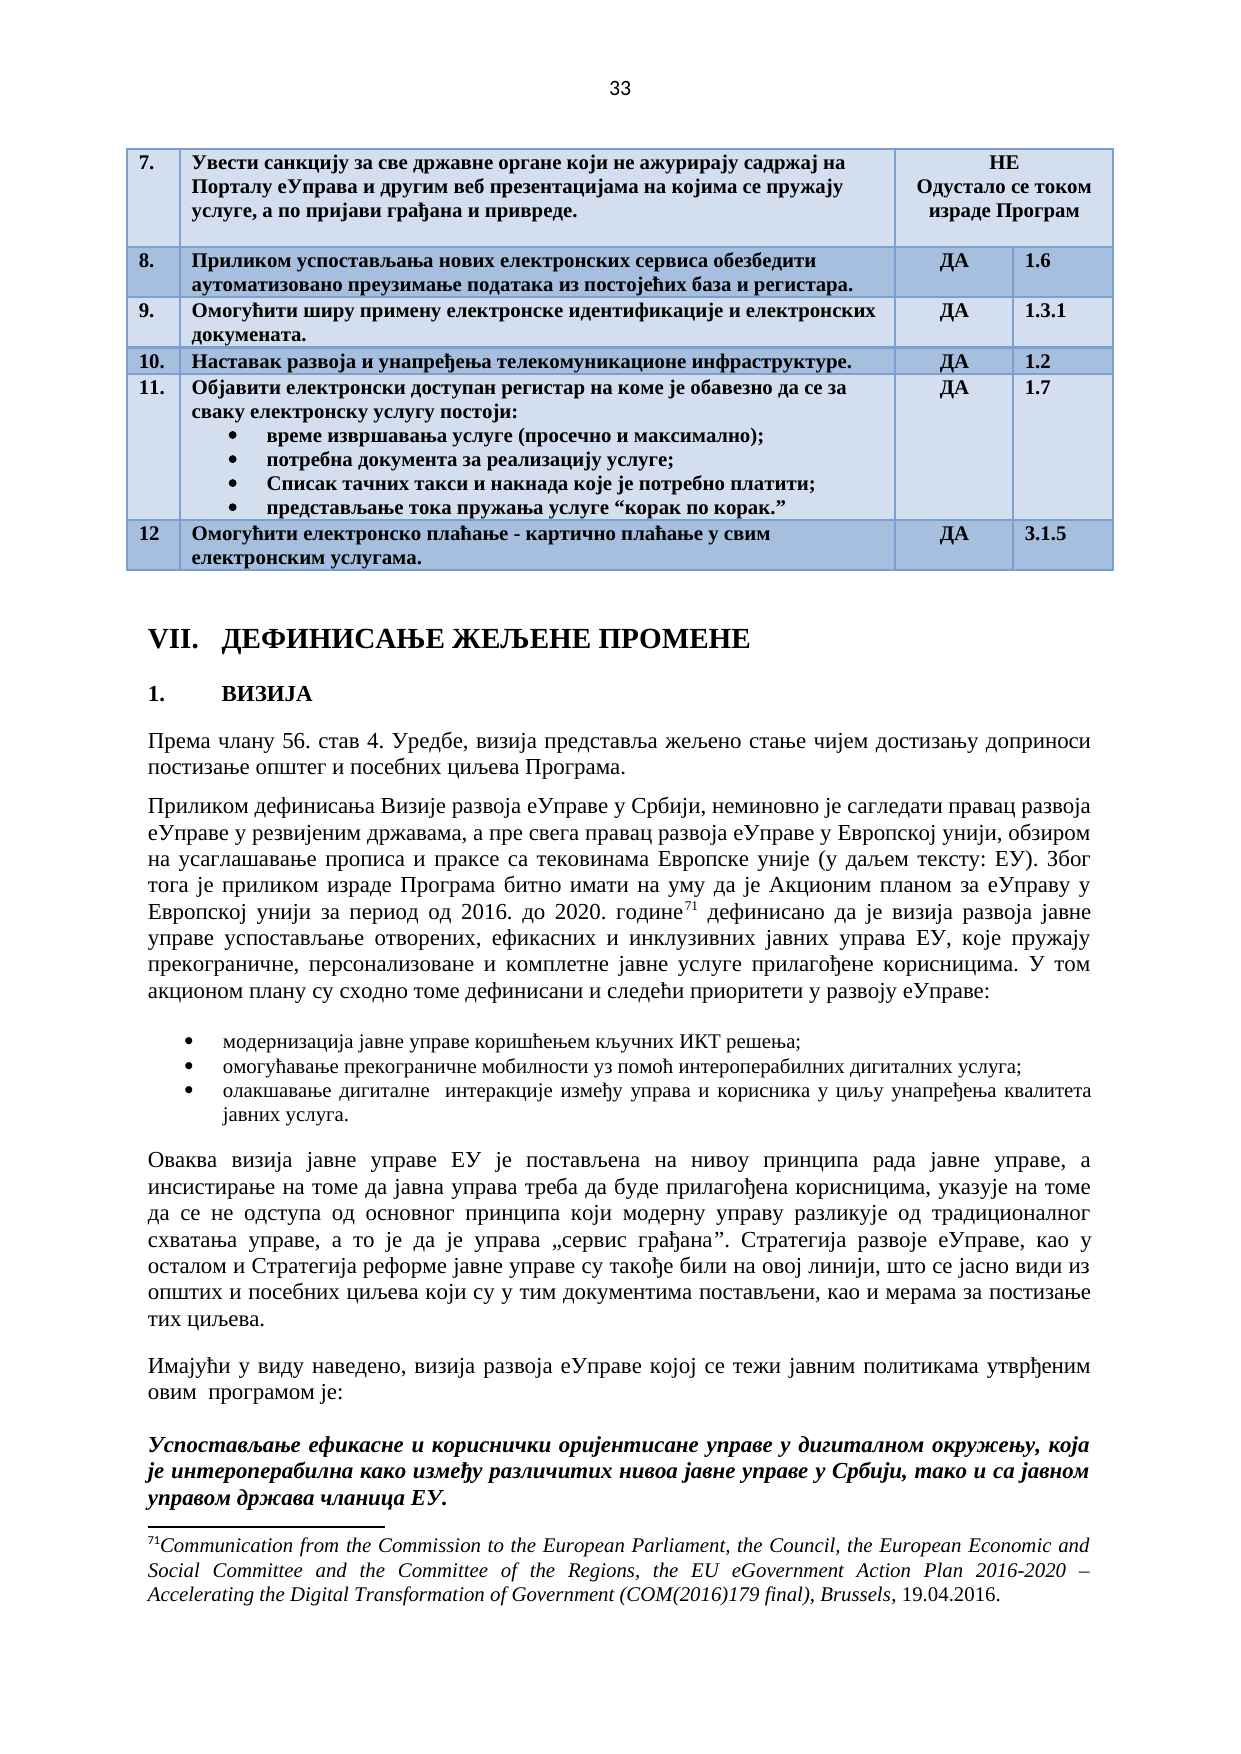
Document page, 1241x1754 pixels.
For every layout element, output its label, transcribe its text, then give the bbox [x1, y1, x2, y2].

table_cell Омогућити електронско плаћање - картично плаћање у свим електронским услугама. [181, 521, 894, 569]
table_cell Наставак развоја и унапређења телекомуникационе инфраструктуре. [181, 349, 894, 373]
table_cell 12 [128, 521, 179, 569]
text Успостављање ефикасне и кориснички оријентисане управе у дигиталном окружењу, која је интероперабилна како између различитих нивоа јавне управе у Србији, тако и са јавном управом држава чланица ЕУ. [148, 1431, 1092, 1510]
table_cell 8. [128, 248, 179, 296]
table_cell Приликом успостављања нових електронских сервиса обезбедити аутоматизовано преузимање података из постојећих база и регистара. [181, 248, 894, 296]
table_cell 10. [128, 349, 179, 373]
list омогућавање прекограничне мобилности уз помоћ интероперабилних дигиталних услуга; [185, 1053, 1092, 1078]
subtitle VII. ДЕФИНИСАЊЕ ЖЕЉЕНЕ ПРОМЕНЕ [148, 621, 1092, 655]
table_cell ДА [896, 349, 1012, 373]
table_cell Увести санкцију за све државне органе који не ажурирају садржај на Порталу еУправа и другим веб презентацијама на којима се пружају услуге, а по пријави грађана и привреде. [181, 150, 894, 246]
table_cell НЕ Одустало се током израде Програм [896, 150, 1112, 246]
list модернизација јавне управе коришћењем кључних ИКТ решења; [185, 1029, 1092, 1053]
table_cell 9. [128, 298, 179, 346]
text Имајући у виду наведено, визија развоја еУправе којој се тежи јавним политикама утврђеним овим програмом је: [148, 1352, 1092, 1404]
table_cell 1.6 [1014, 248, 1112, 296]
table_cell 1.7 [1014, 375, 1112, 519]
text 1. ВИЗИЈА [148, 680, 1092, 706]
text Приликом дефинисања Визије развоја еУправе у Србији, неминовно је сагледати правац развоја еУправе у резвијеним државама, а пре свега правац развоја еУправе у Европској унији, обзиром на усаглашавање прописа и праксе са тековинама Европске уније (у даљем тексту: ЕУ). Због тога је приликом израде Програма битно имати на уму да је Акционим планом за еУправу у Европској унији за период од 2016. до 2020. године дефинисано да је визија развоја јавне управе успостављање отворених, ефикасних и инклузивних јавних управа ЕУ, које пружају прекограничне, персонализоване и комплетне јавне услуге прилагођене корисницима. У том акционом плану су сходно томе дефинисани и следећи приоритети у развоју еУправе: [148, 792, 1092, 1003]
table_cell ДА [896, 375, 1012, 519]
table_cell 1.2 [1014, 349, 1112, 373]
table_cell 11. [128, 375, 179, 519]
table_cell 7. [128, 150, 179, 246]
table_cell Објавити електронски доступан регистар на коме је обавезно да се за сваку електронску услугу постоји: време извршавања услуге (просечно и максимално); потребна документа за реализацију услуге; Списак тачних такси и накнада које је потребно платити; представљање тока пружања услуге “корак по корак.” [181, 375, 894, 519]
table_cell Омогућити ширу примену електронске идентификације и електронских докумената. [181, 298, 894, 346]
table_cell ДА [896, 298, 1012, 346]
table_cell 3.1.5 [1014, 521, 1112, 569]
table_cell 1.3.1 [1014, 298, 1112, 346]
text Према члану 56. став 4. Уредбе, визија представља жељено стање чијем достизању доприноси постизање општег и посебних циљева Програма. [148, 727, 1092, 780]
list олакшавање дигиталне интеракције између управа и корисника у циљу унапређења квалитета јавних услуга. [185, 1078, 1092, 1126]
table_cell ДА [896, 521, 1012, 569]
table_cell ДА [896, 248, 1012, 296]
text Оваква визија јавне управе ЕУ је постављена на нивоу принципа рада јавне управе, а инсистирање на томе да јавна управа треба да буде прилагођена корисницима, указује на томе да се не одступа од основног принципа који модерну управу разликује од традиционалног схватања управе, а то је да је управа „сервис грађана”. Стратегија развоје еУправе, као у осталом и Стратегија реформе јавне управе су такође били на овој линији, што се јасно види из општих и посебних циљева који су у тим документима постављени, као и мерама за постизање тих циљева. [148, 1147, 1092, 1331]
